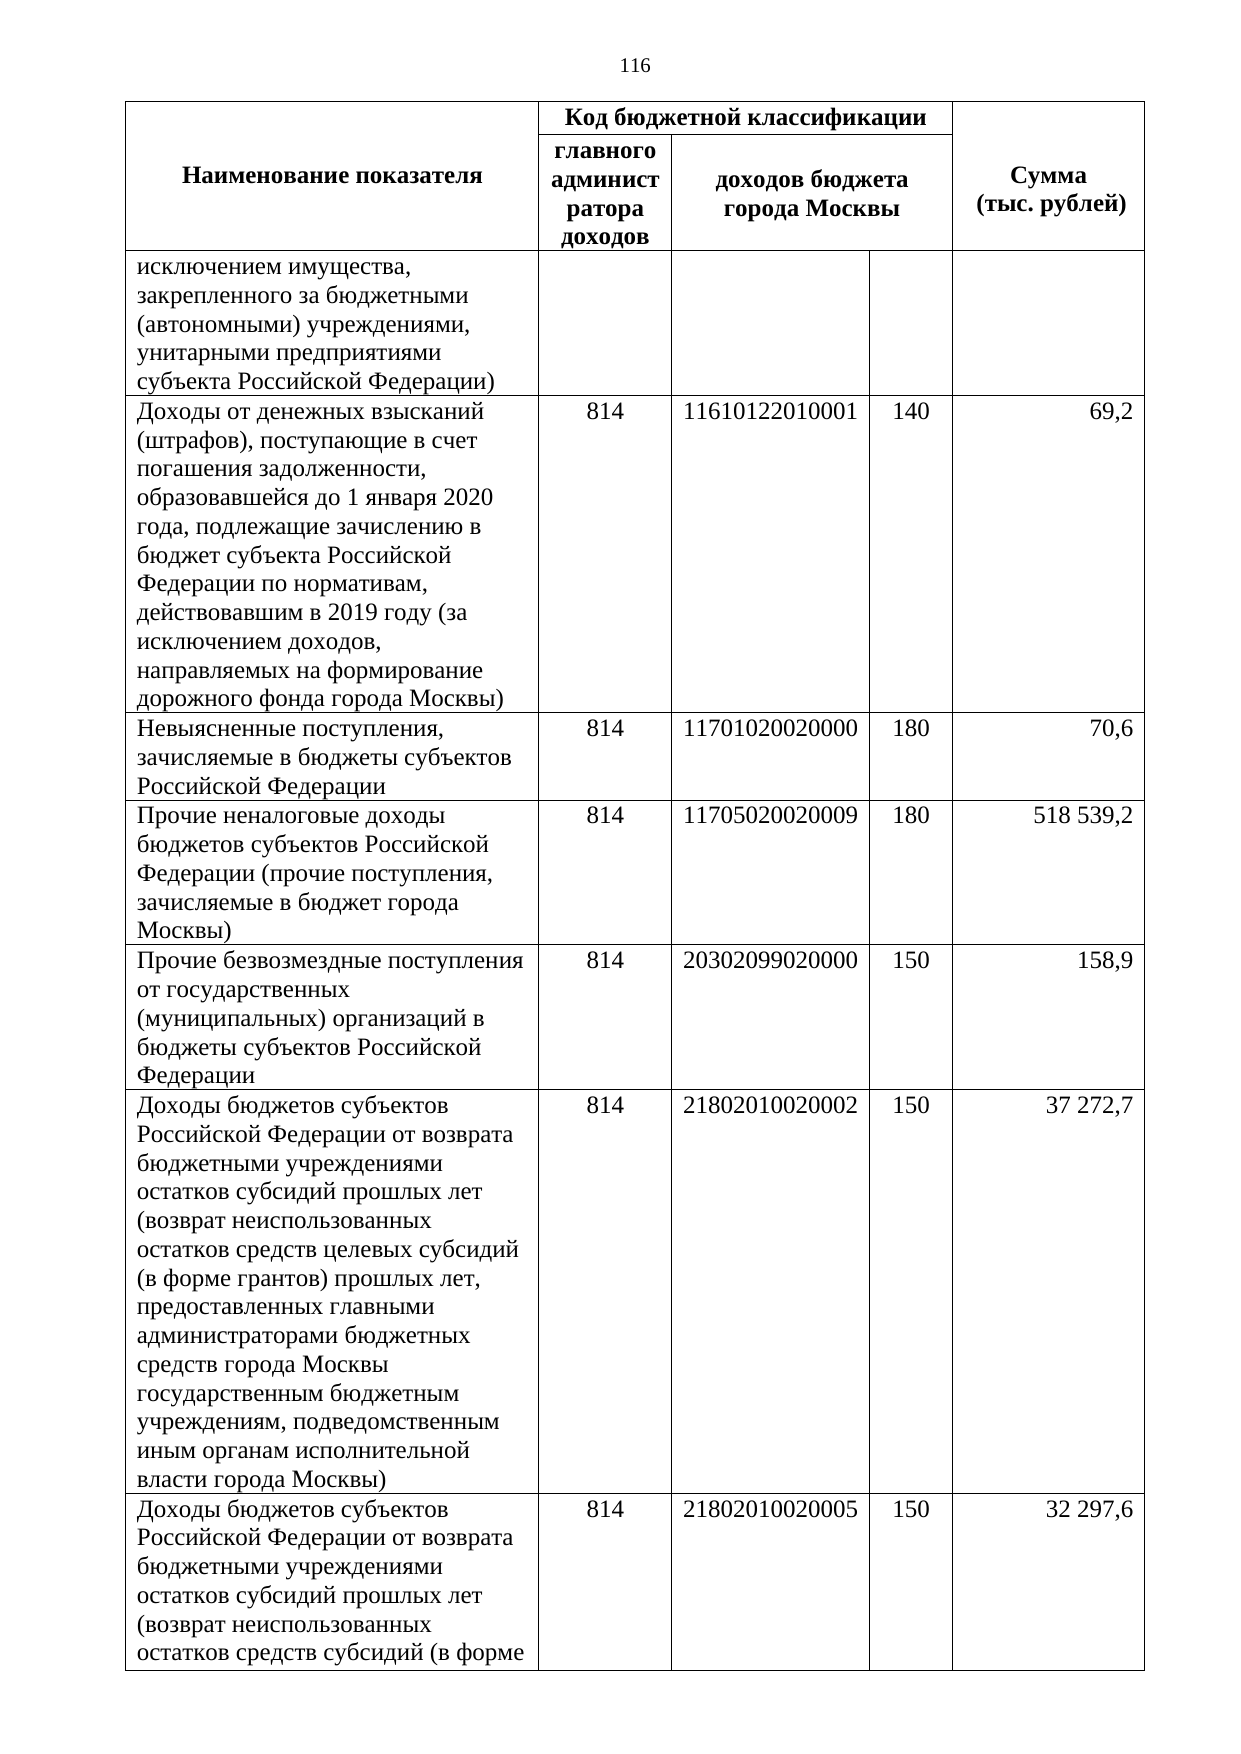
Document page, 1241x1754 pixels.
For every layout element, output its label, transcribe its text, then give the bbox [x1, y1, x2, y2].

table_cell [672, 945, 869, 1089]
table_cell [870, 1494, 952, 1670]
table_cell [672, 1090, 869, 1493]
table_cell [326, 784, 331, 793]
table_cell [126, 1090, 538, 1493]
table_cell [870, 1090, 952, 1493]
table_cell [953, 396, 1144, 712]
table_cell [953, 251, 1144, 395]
table_header Код бюджетной классификации [539, 102, 952, 134]
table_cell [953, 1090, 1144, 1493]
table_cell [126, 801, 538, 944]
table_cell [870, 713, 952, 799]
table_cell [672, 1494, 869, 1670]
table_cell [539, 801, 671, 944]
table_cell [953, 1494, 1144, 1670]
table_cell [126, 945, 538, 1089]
table_header Сумма (тыс. рублей) [953, 102, 1144, 250]
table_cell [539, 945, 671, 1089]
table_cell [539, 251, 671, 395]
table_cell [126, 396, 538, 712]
table_cell главного администратора доходов [539, 135, 671, 250]
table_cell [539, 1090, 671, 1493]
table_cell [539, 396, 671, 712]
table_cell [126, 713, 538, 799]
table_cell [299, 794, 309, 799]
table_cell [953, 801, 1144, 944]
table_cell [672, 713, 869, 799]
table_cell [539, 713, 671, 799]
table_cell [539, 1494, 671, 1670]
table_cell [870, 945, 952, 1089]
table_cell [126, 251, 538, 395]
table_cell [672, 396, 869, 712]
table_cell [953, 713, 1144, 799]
table_header Наименование показателя [126, 102, 538, 250]
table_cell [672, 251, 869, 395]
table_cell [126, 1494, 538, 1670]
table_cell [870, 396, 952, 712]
table_cell доходов бюджета города Москвы [672, 135, 952, 250]
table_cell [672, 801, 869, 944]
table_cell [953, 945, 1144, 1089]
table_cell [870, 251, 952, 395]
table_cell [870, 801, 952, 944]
